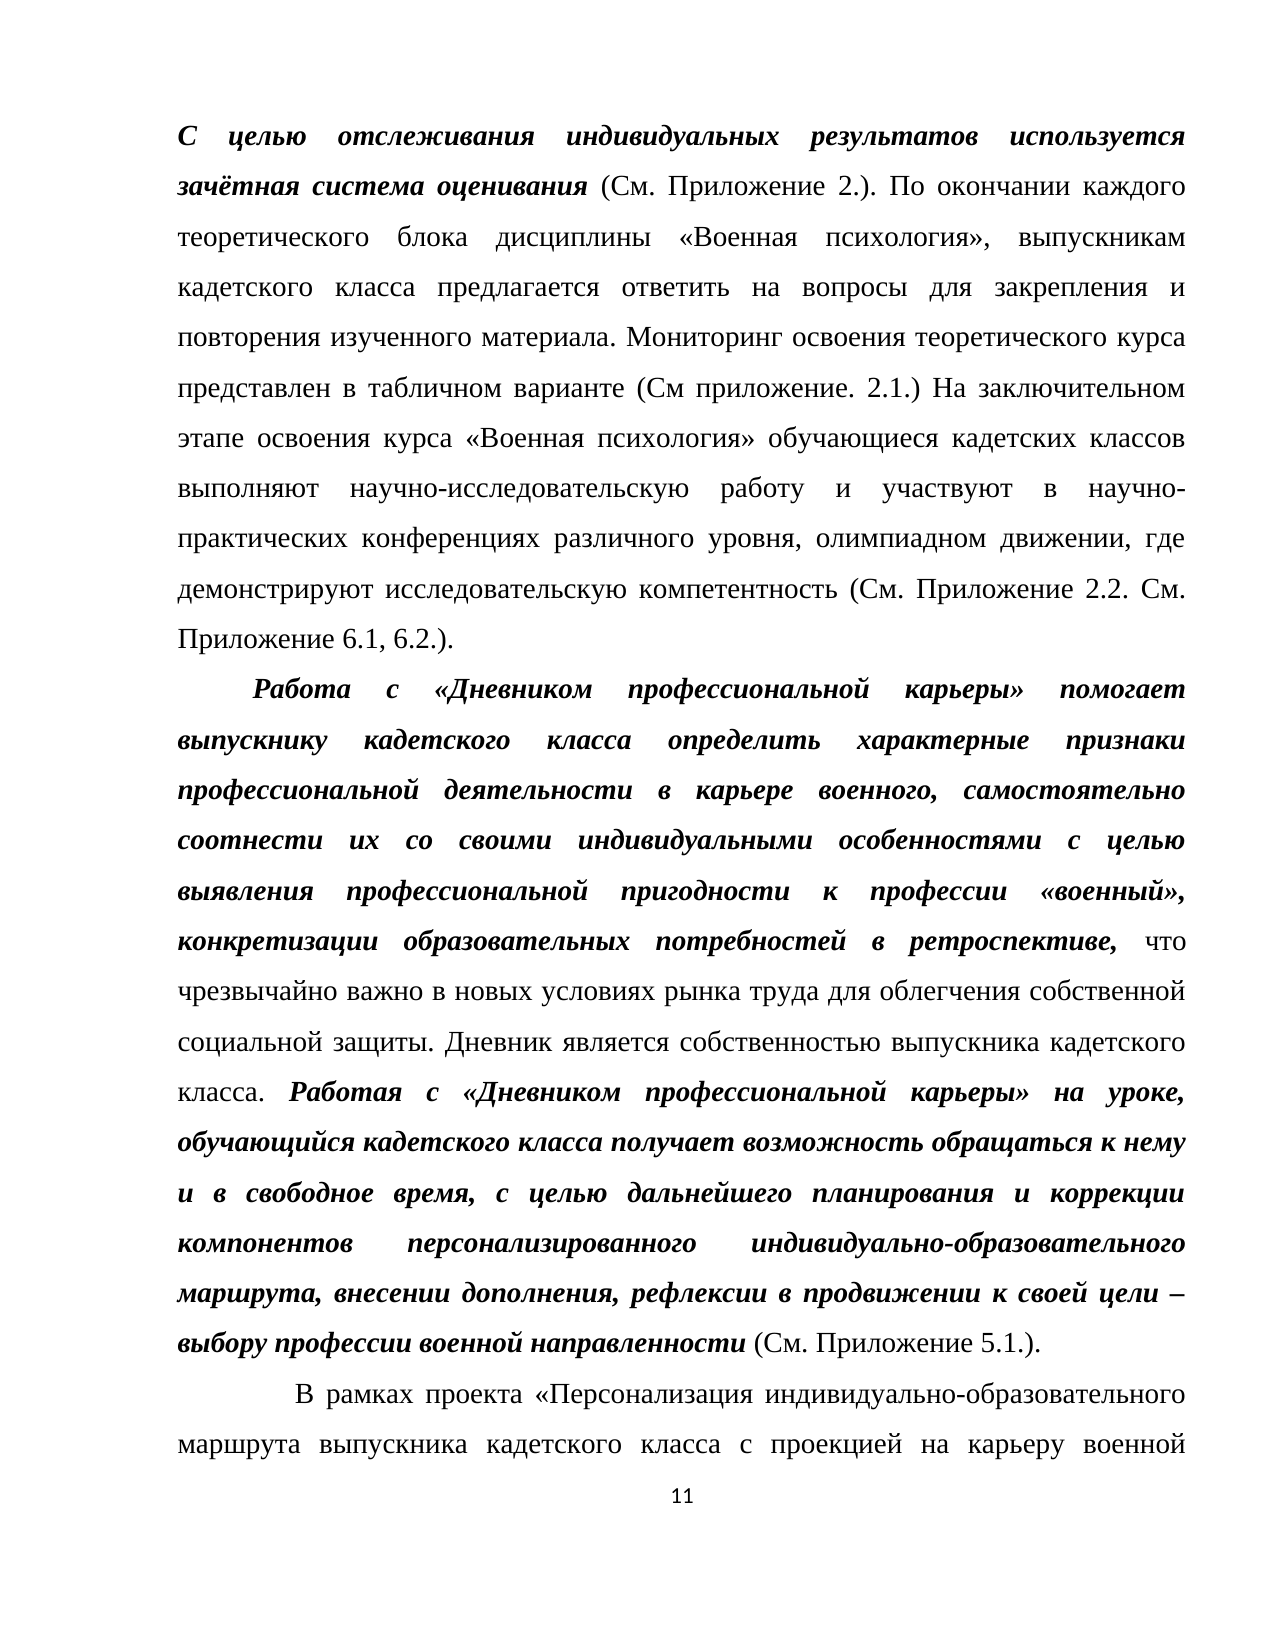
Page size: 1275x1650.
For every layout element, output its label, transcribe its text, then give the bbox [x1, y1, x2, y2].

text С целью отслеживания индивидуальных результатов используется зачётная система оценивания (См. Приложение 2.). По окончании каждого теоретического блока дисциплины «Военная психология», выпускникам кадетского класса предлагается ответить на вопросы для закрепления и повторения изученного материала. Мониторинг освоения теоретического курса представлен в табличном варианте (См приложение. 2.1.) На заключительном этапе освоения курса «Военная психология» обучающиеся кадетских классов выполняют научно-исследовательскую работу и участвуют в научно-практических конференциях различного уровня, олимпиадном движении, где демонстрируют исследовательскую компетентность (См. Приложение 2.2. См. Приложение 6.1, 6.2.). [177, 118, 1186, 655]
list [177, 1376, 1186, 1460]
text Работа с «Дневником профессиональной карьеры» помогает выпускнику кадетского класса определить характерные признаки профессиональной деятельности в карьере военного, самостоятельно соотнести их со своими индивидуальными особенностями с целью выявления профессиональной пригодности к профессии «военный», конкретизации образовательных потребностей в ретроспективе, что чрезвычайно важно в новых условиях рынка труда для облегчения собственной социальной защиты. Дневник является собственностью выпускника кадетского класса. Работая с «Дневником профессиональной карьеры» на уроке, обучающийся кадетского класса получает возможность обращаться к нему и в свободное время, с целью дальнейшего планирования и коррекции компонентов персонализированного индивидуально-образовательного маршрута, внесении дополнения, рефлексии в продвижении к своей цели – выбору профессии военной направленности (См. Приложение 5.1.). [177, 672, 1186, 1359]
